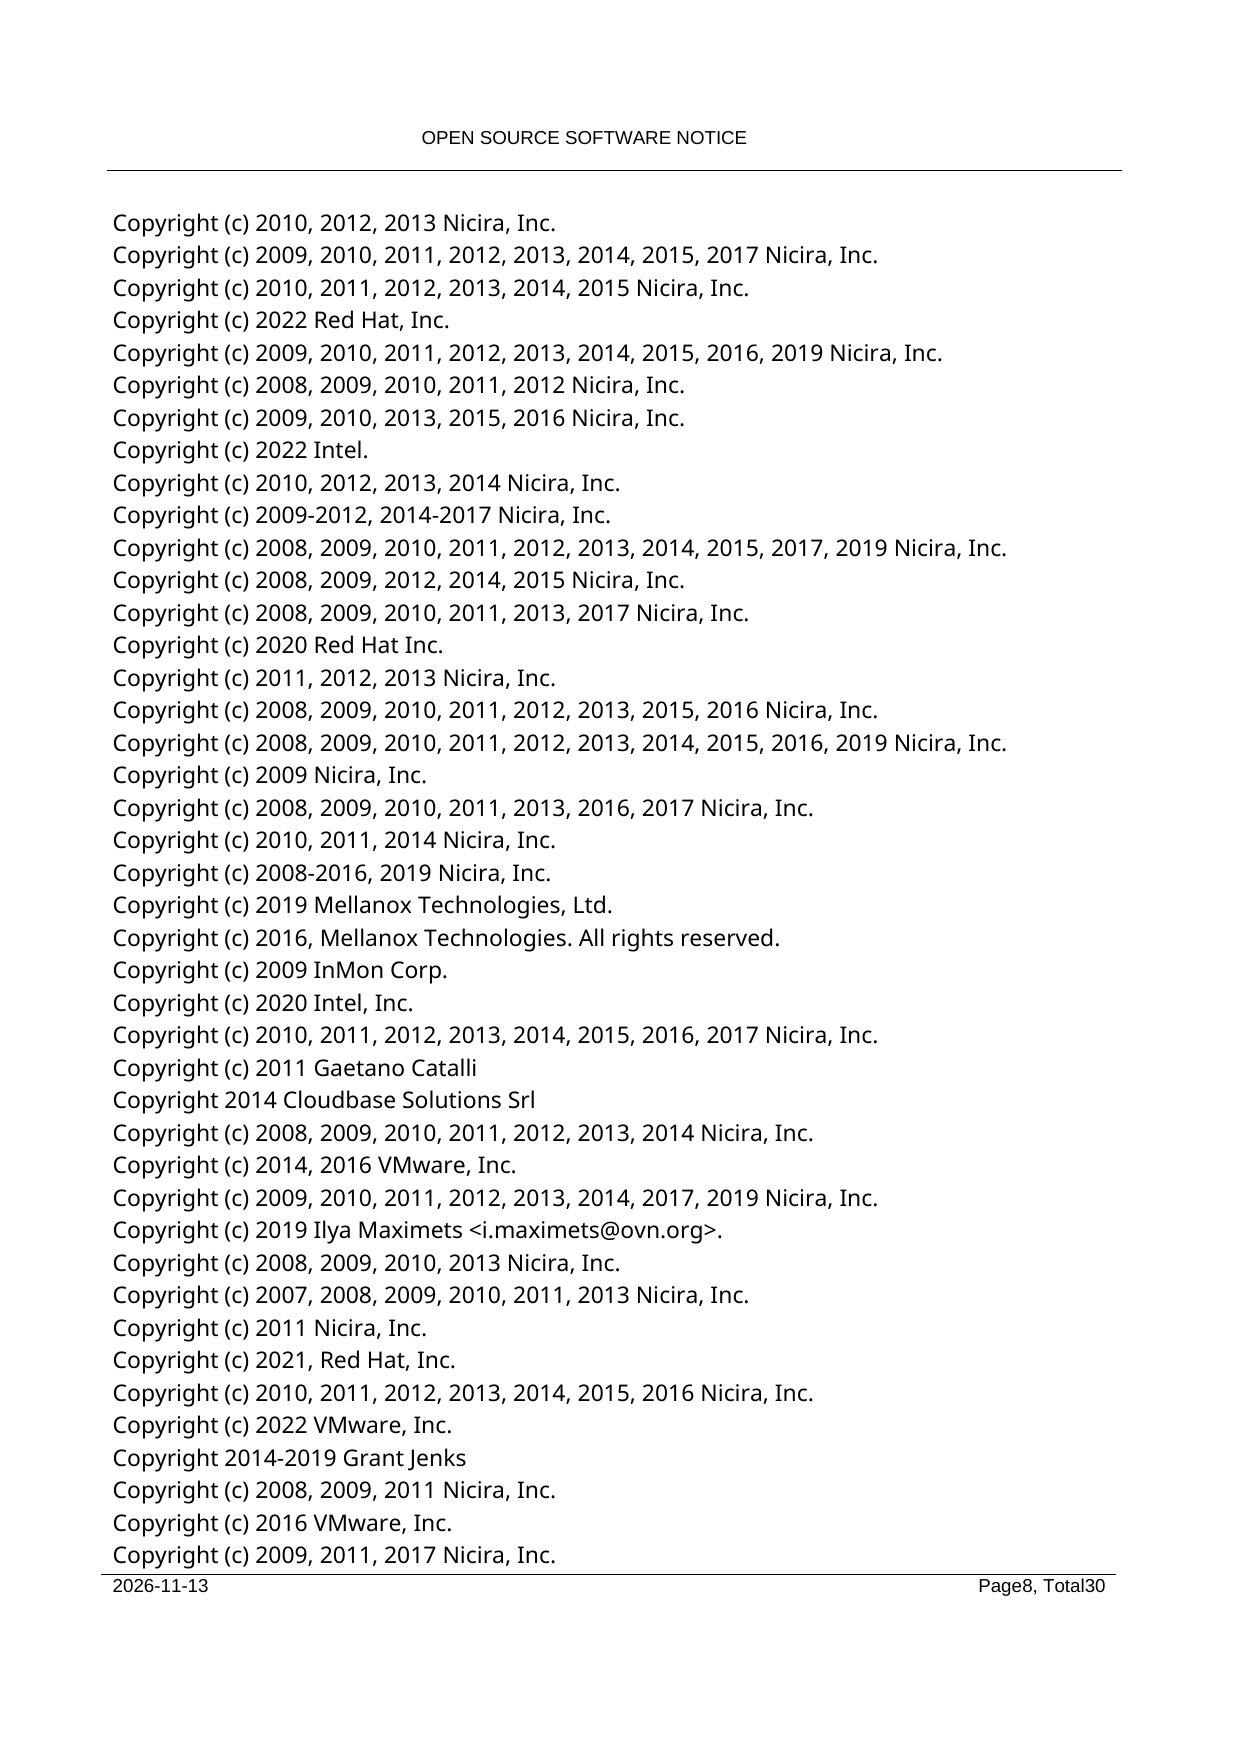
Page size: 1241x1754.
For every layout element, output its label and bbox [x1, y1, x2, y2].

text [112, 206, 1128, 1571]
